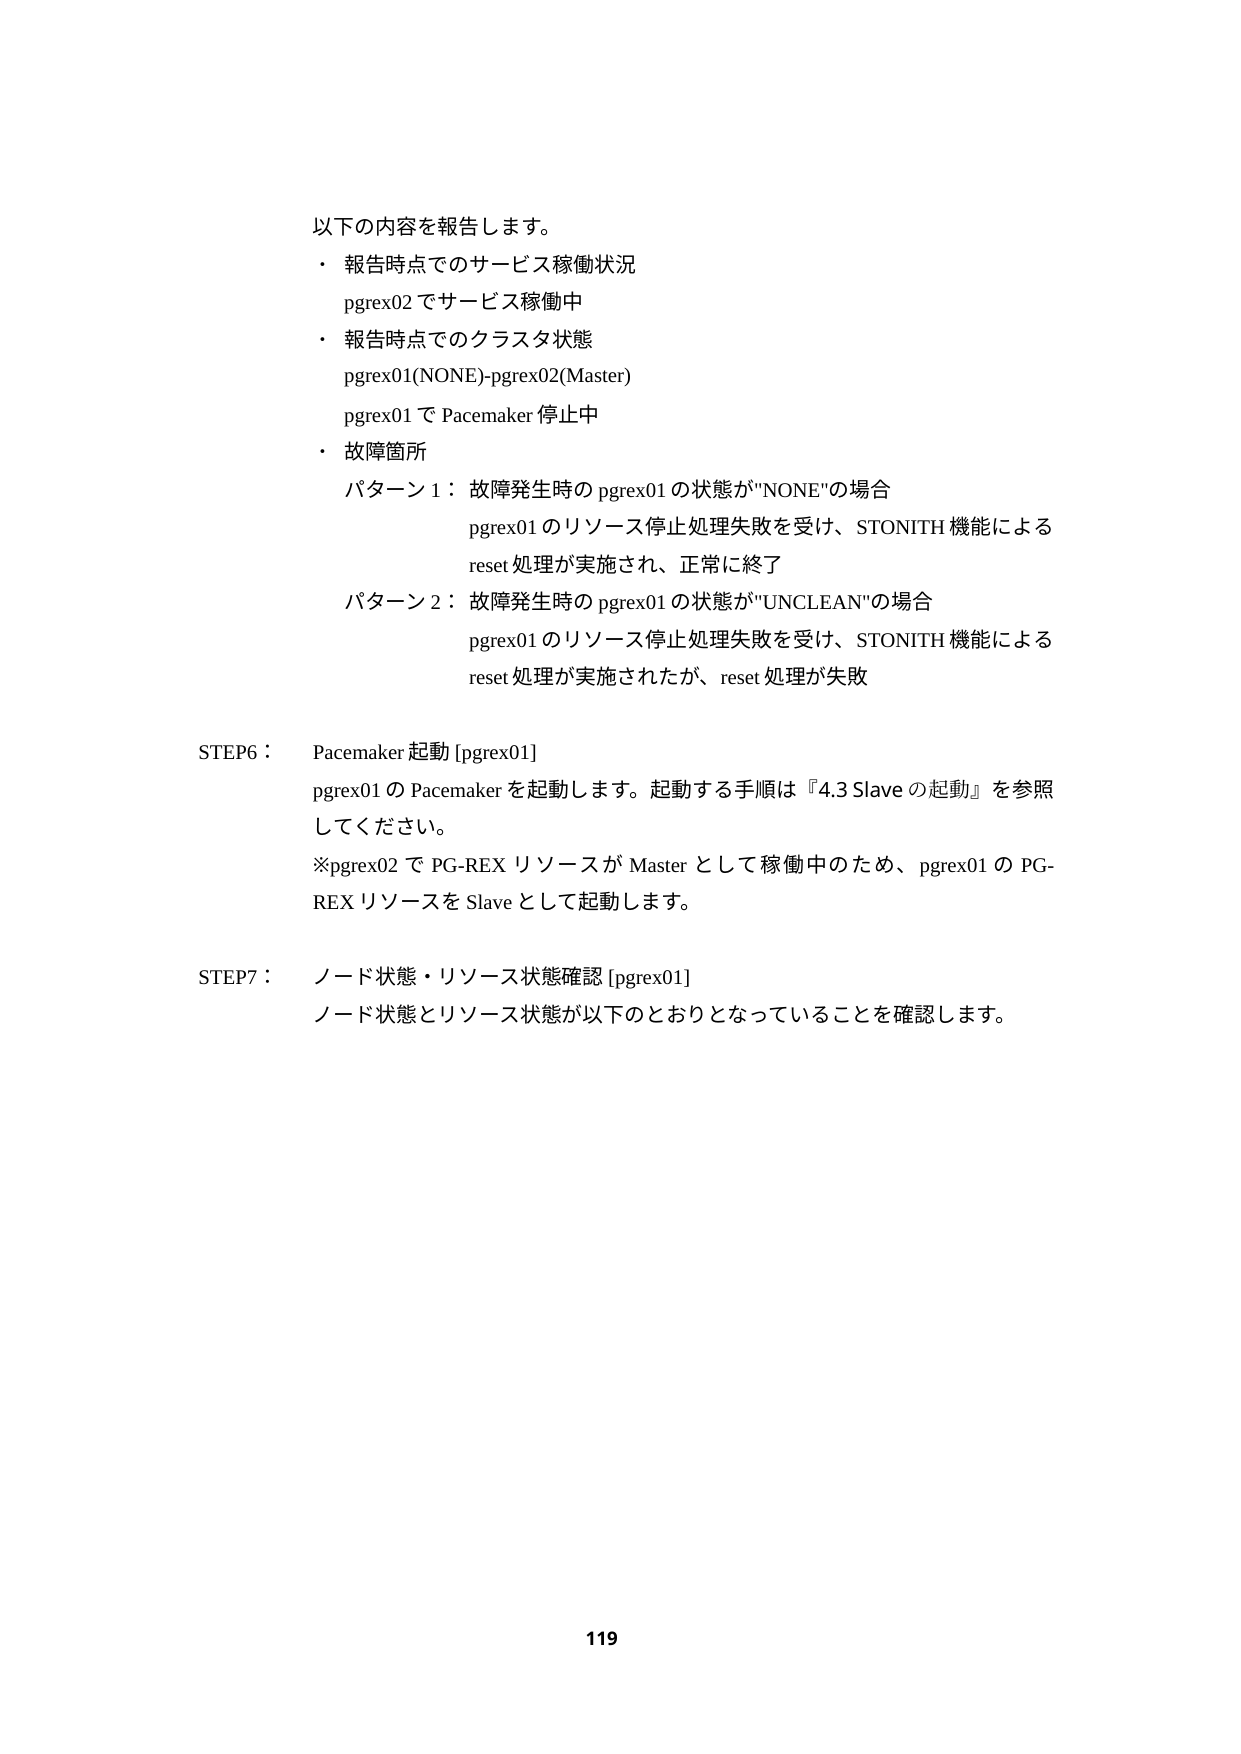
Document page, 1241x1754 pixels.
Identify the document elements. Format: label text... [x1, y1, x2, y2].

text ※pgrex02でPG-REXリソースがMasterとして稼働中のため、pgrex01のPG-REXリソースをSlaveとして起動します。 [313, 844, 1054, 919]
list 報告時点でのクラスタ状態 pgrex01(NONE)-pgrex02(Master) pgrex01でPacemaker停止中 [313, 319, 1054, 432]
list 故障箇所 [313, 432, 1054, 469]
text 以下の内容を報告します。 [313, 207, 1054, 244]
text パターン1： 故障発生時のpgrex01の状態が"NONE"の場合 pgrex01のリソース停止処理失敗を受け、STONITH機能によるreset処理が実施され、正常に終了 [344, 469, 1054, 582]
text pgrex01のPacemakerを起動します。起動する手順は『4.3 Slaveの起動』を参照してください。 [313, 769, 1054, 844]
text STEP6： Pacemaker起動 [pgrex01] [198, 732, 1054, 769]
text STEP7： ノード状態・リソース状態確認 [pgrex01] [198, 957, 1054, 994]
text ノード状態とリソース状態が以下のとおりとなっていることを確認します。 [313, 994, 1054, 1032]
text パターン2： 故障発生時のpgrex01の状態が"UNCLEAN"の場合 pgrex01のリソース停止処理失敗を受け、STONITH機能によるreset処理が実施されたが、reset処理が失敗 [344, 582, 1054, 694]
list 報告時点でのサービス稼働状況 pgrex02でサービス稼働中 [313, 244, 1054, 319]
